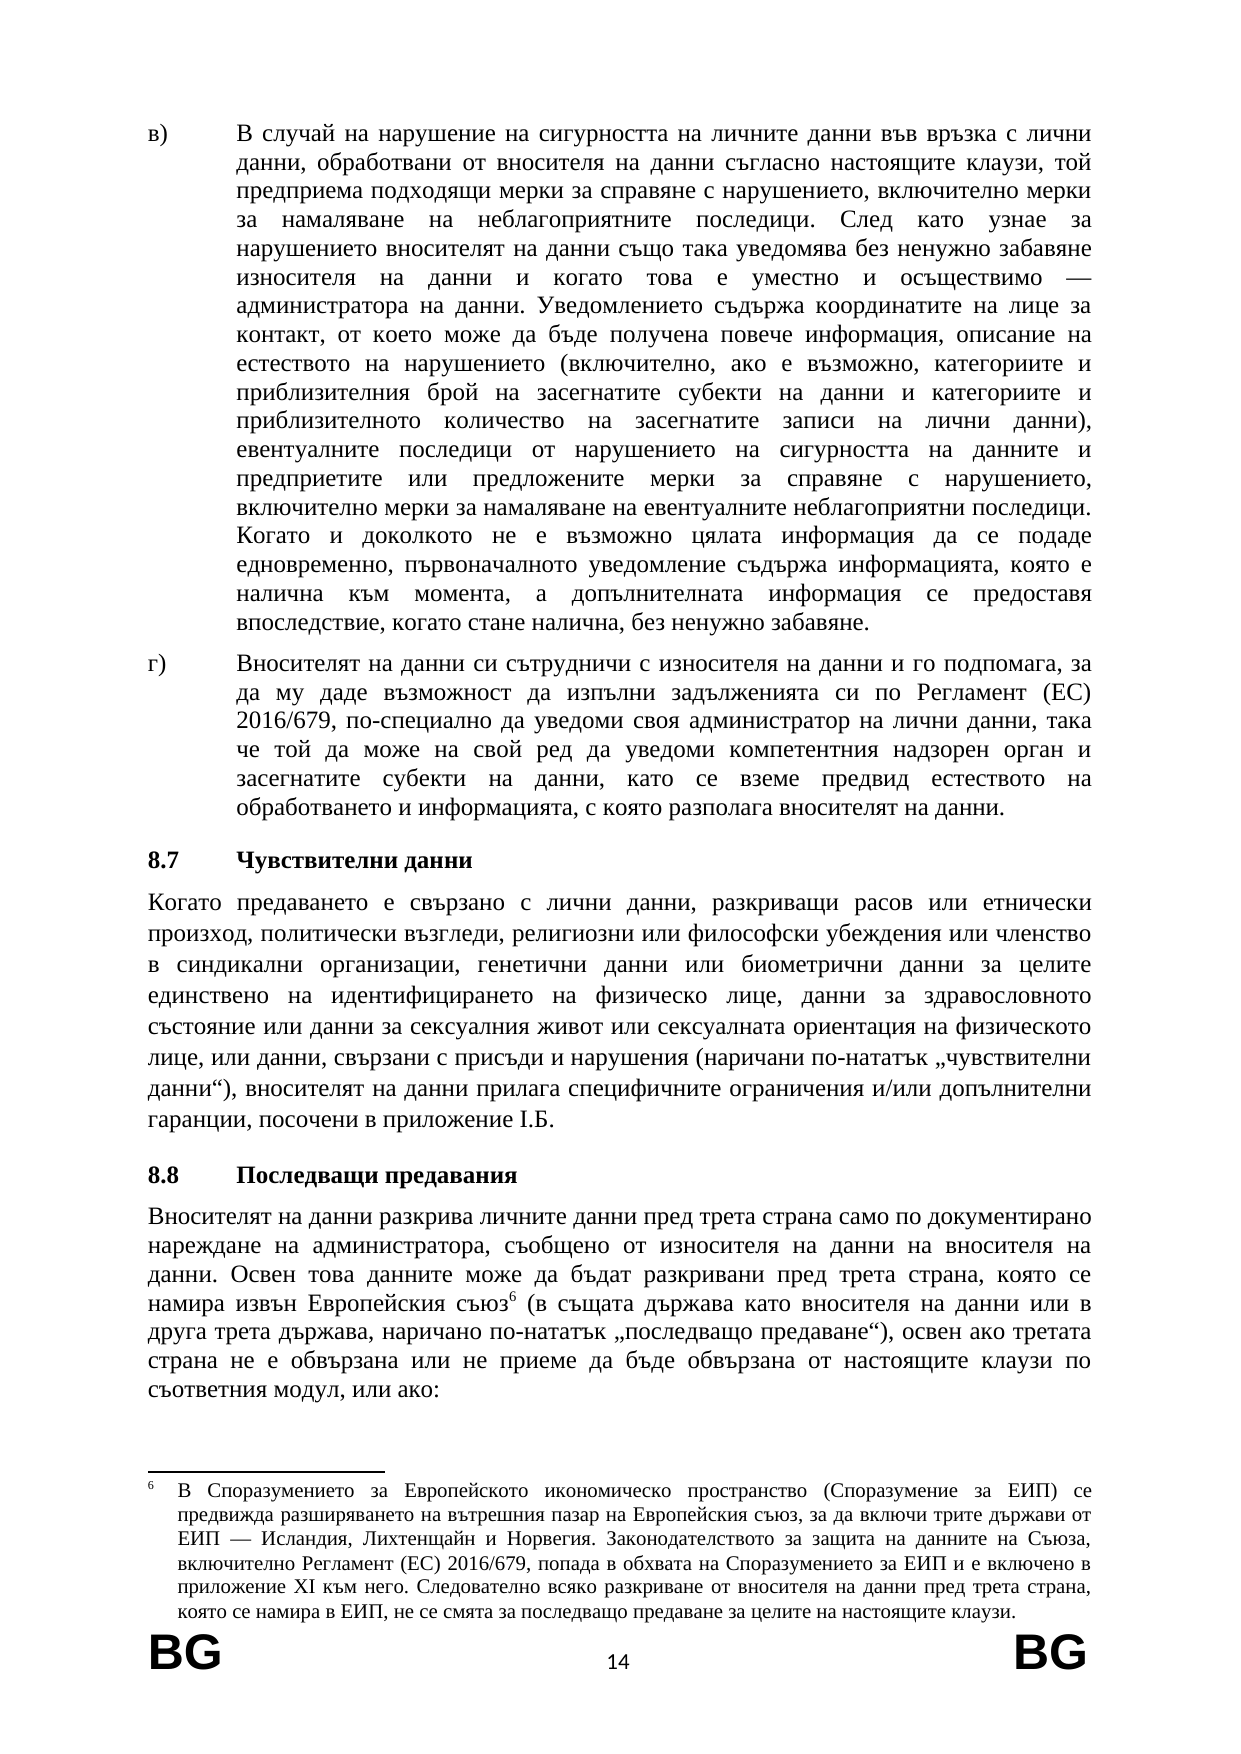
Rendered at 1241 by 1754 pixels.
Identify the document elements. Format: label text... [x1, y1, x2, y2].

list Чувствителни данни [148, 846, 1093, 874]
text Вносителят на данни разкрива личните данни пред трета страна само по документирано нареждане на администратора, съобщено от износителя на данни на вносителя на данни. Освен това данните може да бъдат разкривани пред трета страна, която се намира извън Европейския съюз (в същата държава като вносителя на данни или в друга трета държава, наричано по-нататък „последващо предаване“), освен ако третата страна не е обвързана или не приеме да бъде обвързана от настоящите клаузи по съответния модул, или ако: [148, 1201, 1093, 1403]
list Последващи предавания [148, 1160, 1093, 1189]
text в) В случай на нарушение на сигурността на личните данни във връзка с лични данни, обработвани от вносителя на данни съгласно настоящите клаузи, той предприема подходящи мерки за справяне с нарушението, включително мерки за намаляване на неблагоприятните последици. След като узнае за нарушението вносителят на данни също така уведомява без ненужно забавяне износителя на данни и когато това е уместно и осъществимо — администратора на данни. Уведомлението съдържа координатите на лице за контакт, от което може да бъде получена повече информация, описание на естеството на нарушението (включително, ако е възможно, категориите и приблизителния брой на засегнатите субекти на данни и категориите и приблизителното количество на засегнатите записи на лични данни), евентуалните последици от нарушението на сигурността на данните и предприетите или предложените мерки за справяне с нарушението, включително мерки за намаляване на евентуалните неблагоприятни последици. Когато и доколкото не е възможно цялата информация да се подаде едновременно, първоначалното уведомление съдържа информацията, която е налична към момента, а допълнителната информация се предоставя впоследствие, когато стане налична, без ненужно забавяне. [148, 118, 1093, 636]
text Когато предаването е свързано с лични данни, разкриващи расов или етнически произход, политически възгледи, религиозни или философски убеждения или членство в синдикални организации, генетични данни или биометрични данни за целите единствено на идентифицирането на физическо лице, данни за здравословното състояние или данни за сексуалния живот или сексуалната ориентация на физическото лице, или данни, свързани с присъди и нарушения (наричани по-нататък „чувствителни данни“), вносителят на данни прилага специфичните ограничения и/или допълнителни гаранции, посочени в приложение I.Б. [148, 887, 1093, 1133]
text г) Вносителят на данни си сътрудничи с износителя на данни и го подпомага, за да му даде възможност да изпълни задълженията си по Регламент (ЕС) 2016/679, по-специално да уведоми своя администратор на лични данни, така че той да може на свой ред да уведоми компетентния надзорен орган и засегнатите субекти на данни, като се вземе предвид естеството на обработването и информацията, с която разполага вносителят на данни. [148, 648, 1093, 821]
